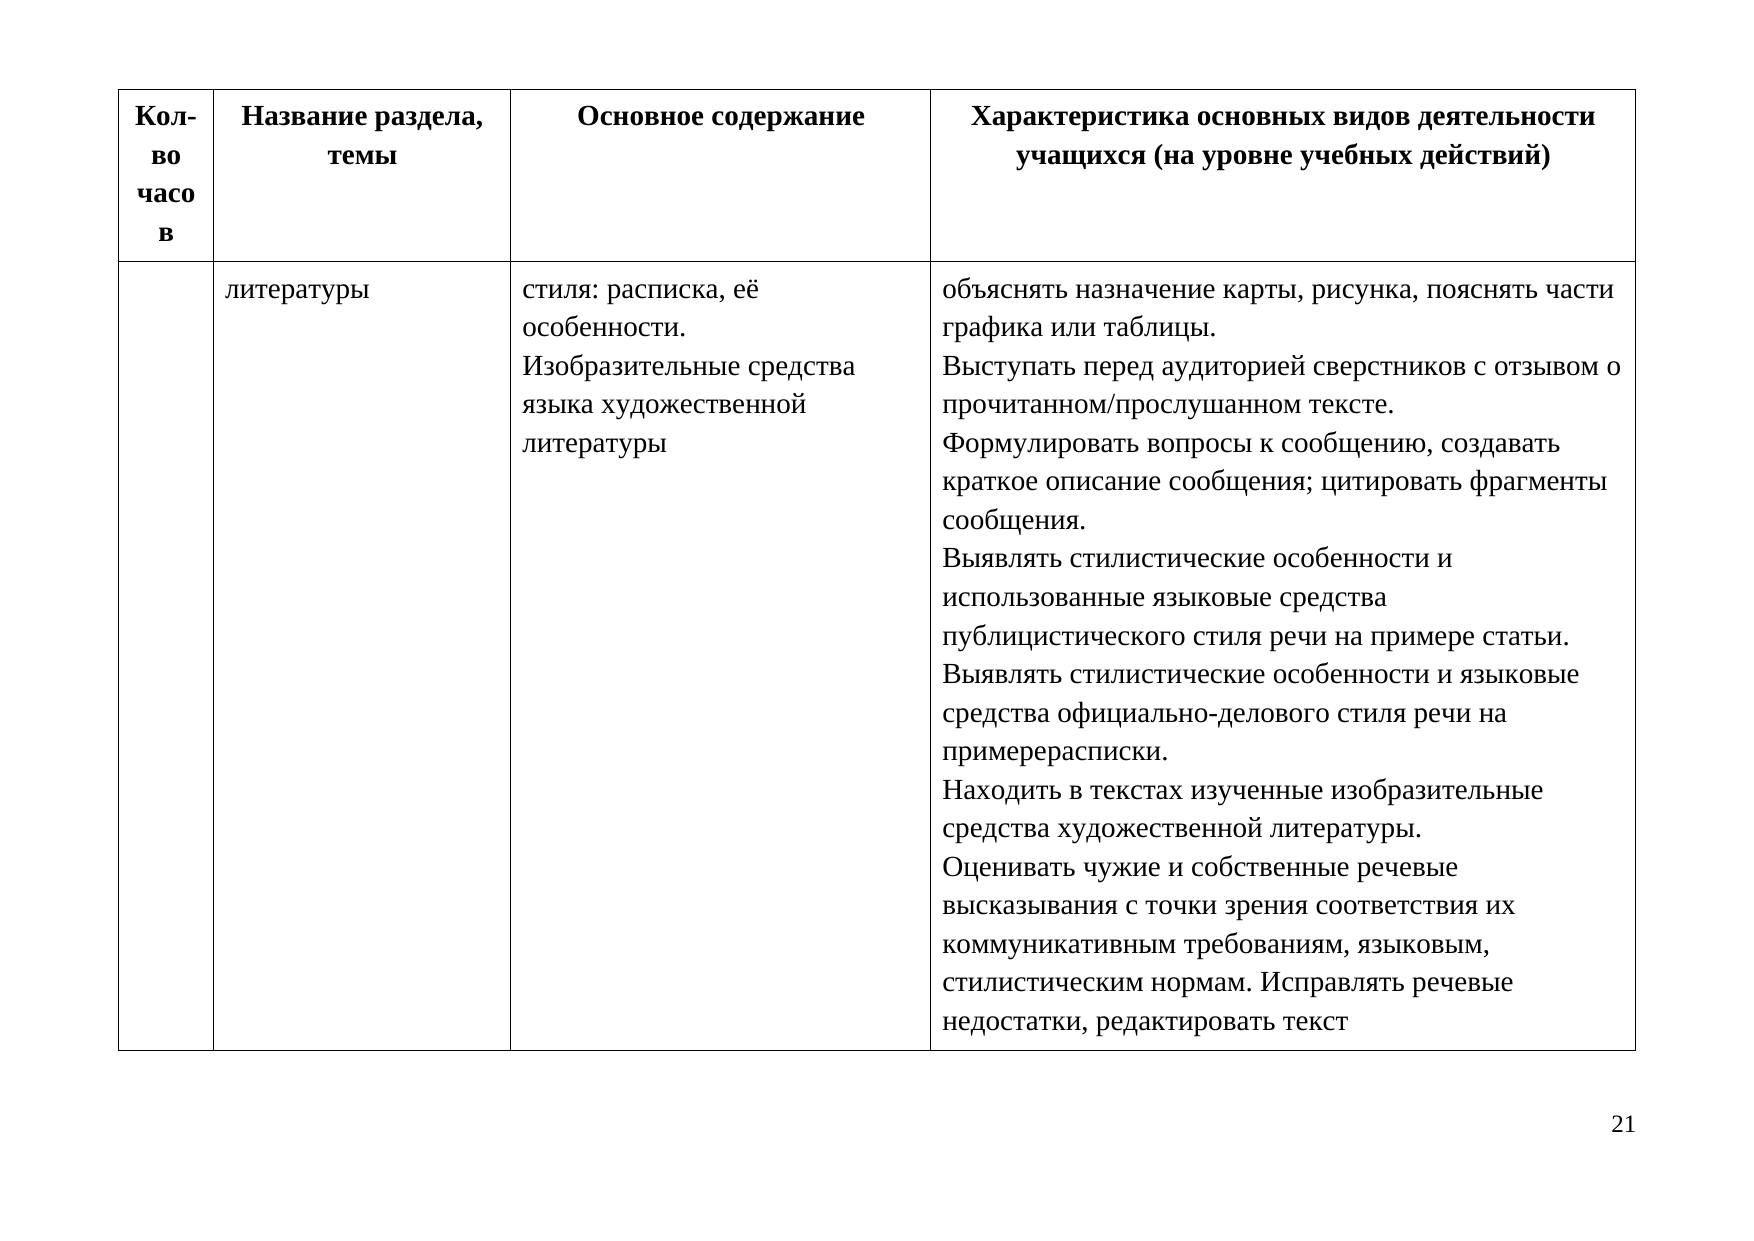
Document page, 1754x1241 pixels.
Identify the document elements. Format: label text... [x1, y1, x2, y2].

table_header Характеристика основных видов деятельности учащихся (на уровне учебных действий) [931, 90, 1635, 261]
table_header Название раздела, темы [214, 90, 510, 261]
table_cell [511, 262, 930, 1050]
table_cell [931, 262, 1635, 1050]
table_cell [214, 262, 510, 1050]
table_header Кол-во часов [119, 90, 213, 261]
table_header Основное содержание [511, 90, 930, 261]
table_cell 8 [119, 262, 213, 1050]
